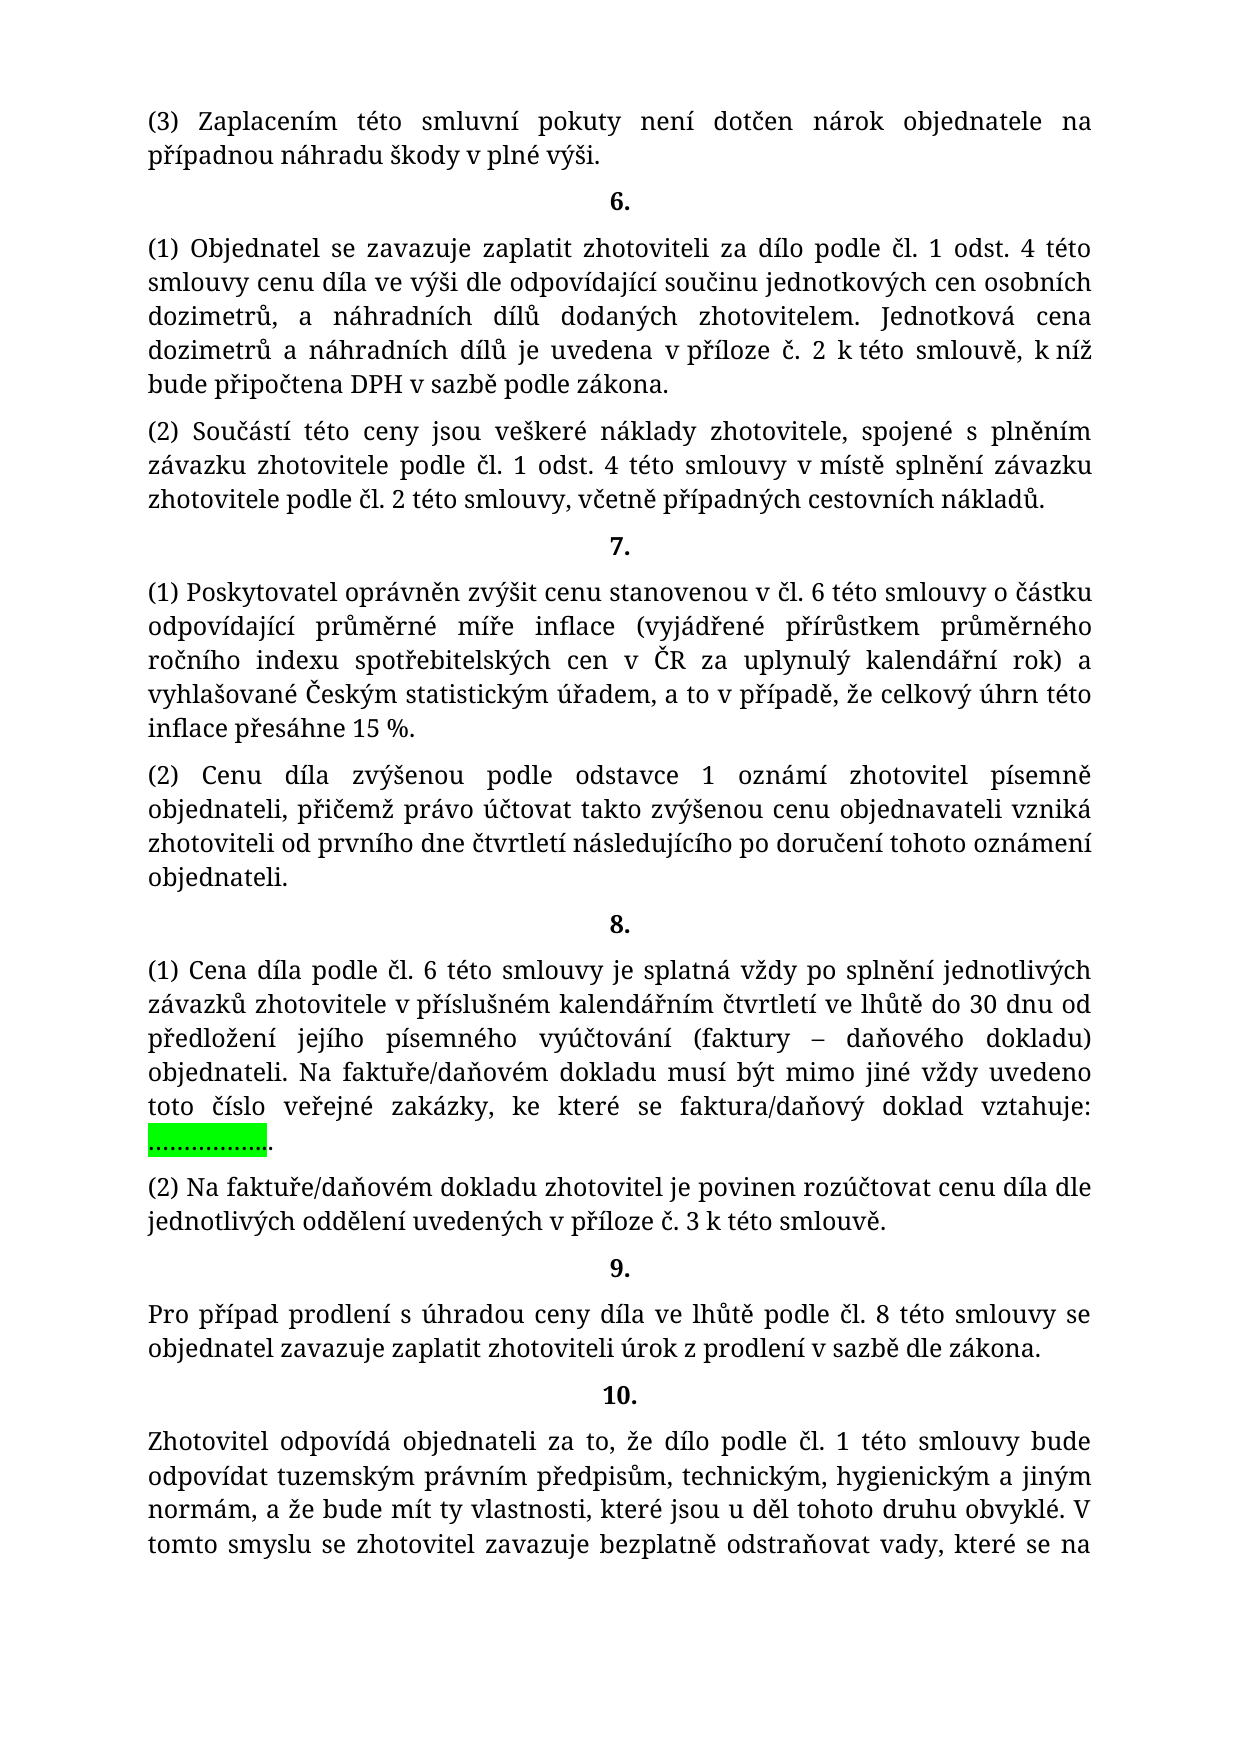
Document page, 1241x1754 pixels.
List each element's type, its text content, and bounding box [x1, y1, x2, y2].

text 9. [148, 1250, 1093, 1284]
text 7. [148, 528, 1093, 562]
text (2) Součástí této ceny jsou veškeré náklady zhotovitele, spojené s plněním závazku zhotovitele podle čl. 1 odst. 4 této smlouvy v místě splnění závazku zhotovitele podle čl. 2 této smlouvy, včetně případných cestovních nákladů. [148, 413, 1093, 516]
text (2) Na faktuře/daňovém dokladu zhotovitel je povinen rozúčtovat cenu díla dle jednotlivých oddělení uvedených v příloze č. 3 k této smlouvě. [148, 1170, 1093, 1238]
text (1) Poskytovatel oprávněn zvýšit cenu stanovenou v čl. 6 této smlouvy o částku odpovídající průměrné míře inflace (vyjádřené přírůstkem průměrného ročního indexu spotřebitelských cen v ČR za uplynulý kalendářní rok) a vyhlašované Českým statistickým úřadem, a to v případě, že celkový úhrn této inflace přesáhne 15 %. [148, 575, 1093, 745]
text (1) Objednatel se zavazuje zaplatit zhotoviteli za dílo podle čl. 1 odst. 4 této smlouvy cenu díla ve výši dle odpovídající součinu jednotkových cen osobních dozimetrů, a náhradních dílů dodaných zhotovitelem. Jednotková cena dozimetrů a náhradních dílů je uvedena v příloze č. 2 k této smlouvě, k níž bude připočtena DPH v sazbě podle zákona. [148, 231, 1093, 401]
text 8. [148, 906, 1093, 940]
text (1) Cena díla podle čl. 6 této smlouvy je splatná vždy po splnění jednotlivých závazků zhotovitele v příslušném kalendářním čtvrtletí ve lhůtě do 30 dnu od předložení jejího písemného vyúčtování (faktury – daňového dokladu) objednateli. Na faktuře/daňovém dokladu musí být mimo jiné vždy uvedeno toto číslo veřejné zakázky, ke které se faktura/daňový doklad vztahuje: ……………... [148, 953, 1093, 1157]
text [148, 1424, 1093, 1560]
text (2) Cenu díla zvýšenou podle odstavce 1 oznámí zhotovitel písemně objednateli, přičemž právo účtovat takto zvýšenou cenu objednavateli vzniká zhotoviteli od prvního dne čtvrtletí následujícího po doručení tohoto oznámení objednateli. [148, 757, 1093, 894]
text 10. [148, 1377, 1093, 1412]
text 6. [148, 184, 1093, 218]
text (3) Zaplacením této smluvní pokuty není dotčen nárok objednatele na případnou náhradu škody v plné výši. [148, 103, 1093, 172]
text Pro případ prodlení s úhradou ceny díla ve lhůtě podle čl. 8 této smlouvy se objednatel zavazuje zaplatit zhotoviteli úrok z prodlení v sazbě dle zákona. [148, 1297, 1093, 1365]
